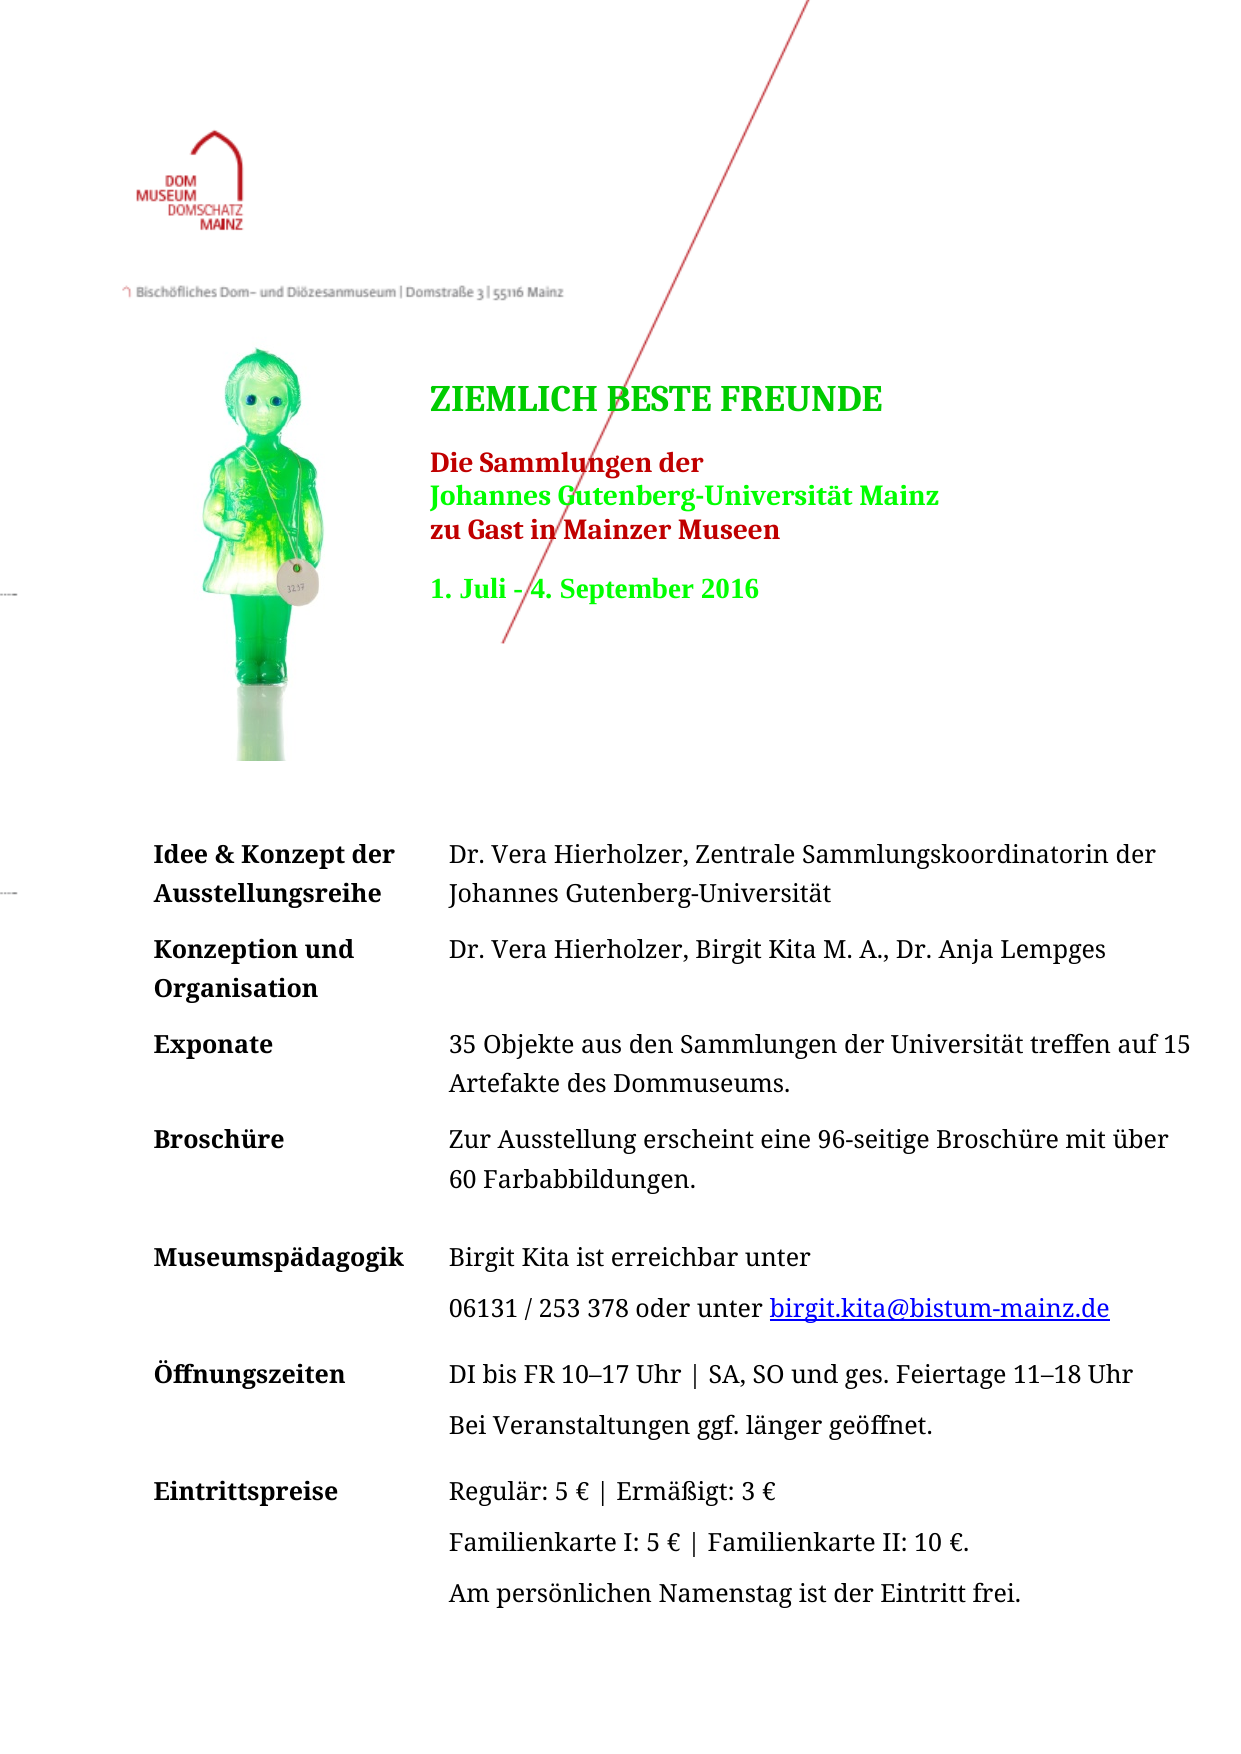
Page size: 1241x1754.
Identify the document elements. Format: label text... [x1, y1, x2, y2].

table_cell Regulär: 5 € | Ermäßigt: 3 € Familienkarte I: 5 € | Familienkarte II: 10 €. Am persönlichen Namenstag ist der Eintritt frei. [443, 1465, 1202, 1633]
table_cell Öffnungszeiten [148, 1348, 443, 1464]
picture [120, 322, 411, 758]
table_cell Konzeption und Organisation [148, 923, 443, 1018]
table_cell Birgit Kita ist erreichbar unter 06131 / 253 378 oder unter birgit.kita@bistum-mainz.de [443, 1230, 1202, 1347]
table_cell Dr. Vera Hierholzer, Birgit Kita M. A., Dr. Anja Lempges [443, 923, 1202, 1018]
table_header Idee & Konzept der Ausstellungsreihe [148, 828, 443, 923]
table_cell Museumspädagogik [148, 1230, 443, 1347]
text 1. Juli - 4. September 2016 [411, 571, 1093, 605]
text ZIEMLICH BESTE FREUNDE [411, 378, 1093, 421]
table_cell 35 Objekte aus den Sammlungen der Universität treffen auf 15 Artefakte des Dommuseums. [443, 1018, 1202, 1113]
table_header Dr. Vera Hierholzer, Zentrale Sammlungskoordinatorin der Johannes Gutenberg-Universität [443, 828, 1202, 923]
table_cell Exponate [148, 1018, 443, 1113]
table_cell Eintrittspreise [148, 1465, 443, 1633]
text zu Gast in Mainzer Museen [411, 513, 1093, 546]
text Johannes Gutenberg-Universität Mainz [411, 479, 1093, 513]
table_cell Zur Ausstellung erscheint eine 96-seitige Broschüre mit über 60 Farbabbildungen. [443, 1113, 1202, 1230]
table_cell Broschüre [148, 1113, 443, 1230]
table_cell DI bis FR 10–17 Uhr | SA, SO und ges. Feiertage 11–18 Uhr Bei Veranstaltungen ggf. länger geöffnet. [443, 1348, 1202, 1464]
text Die Sammlungen der [411, 446, 1093, 479]
